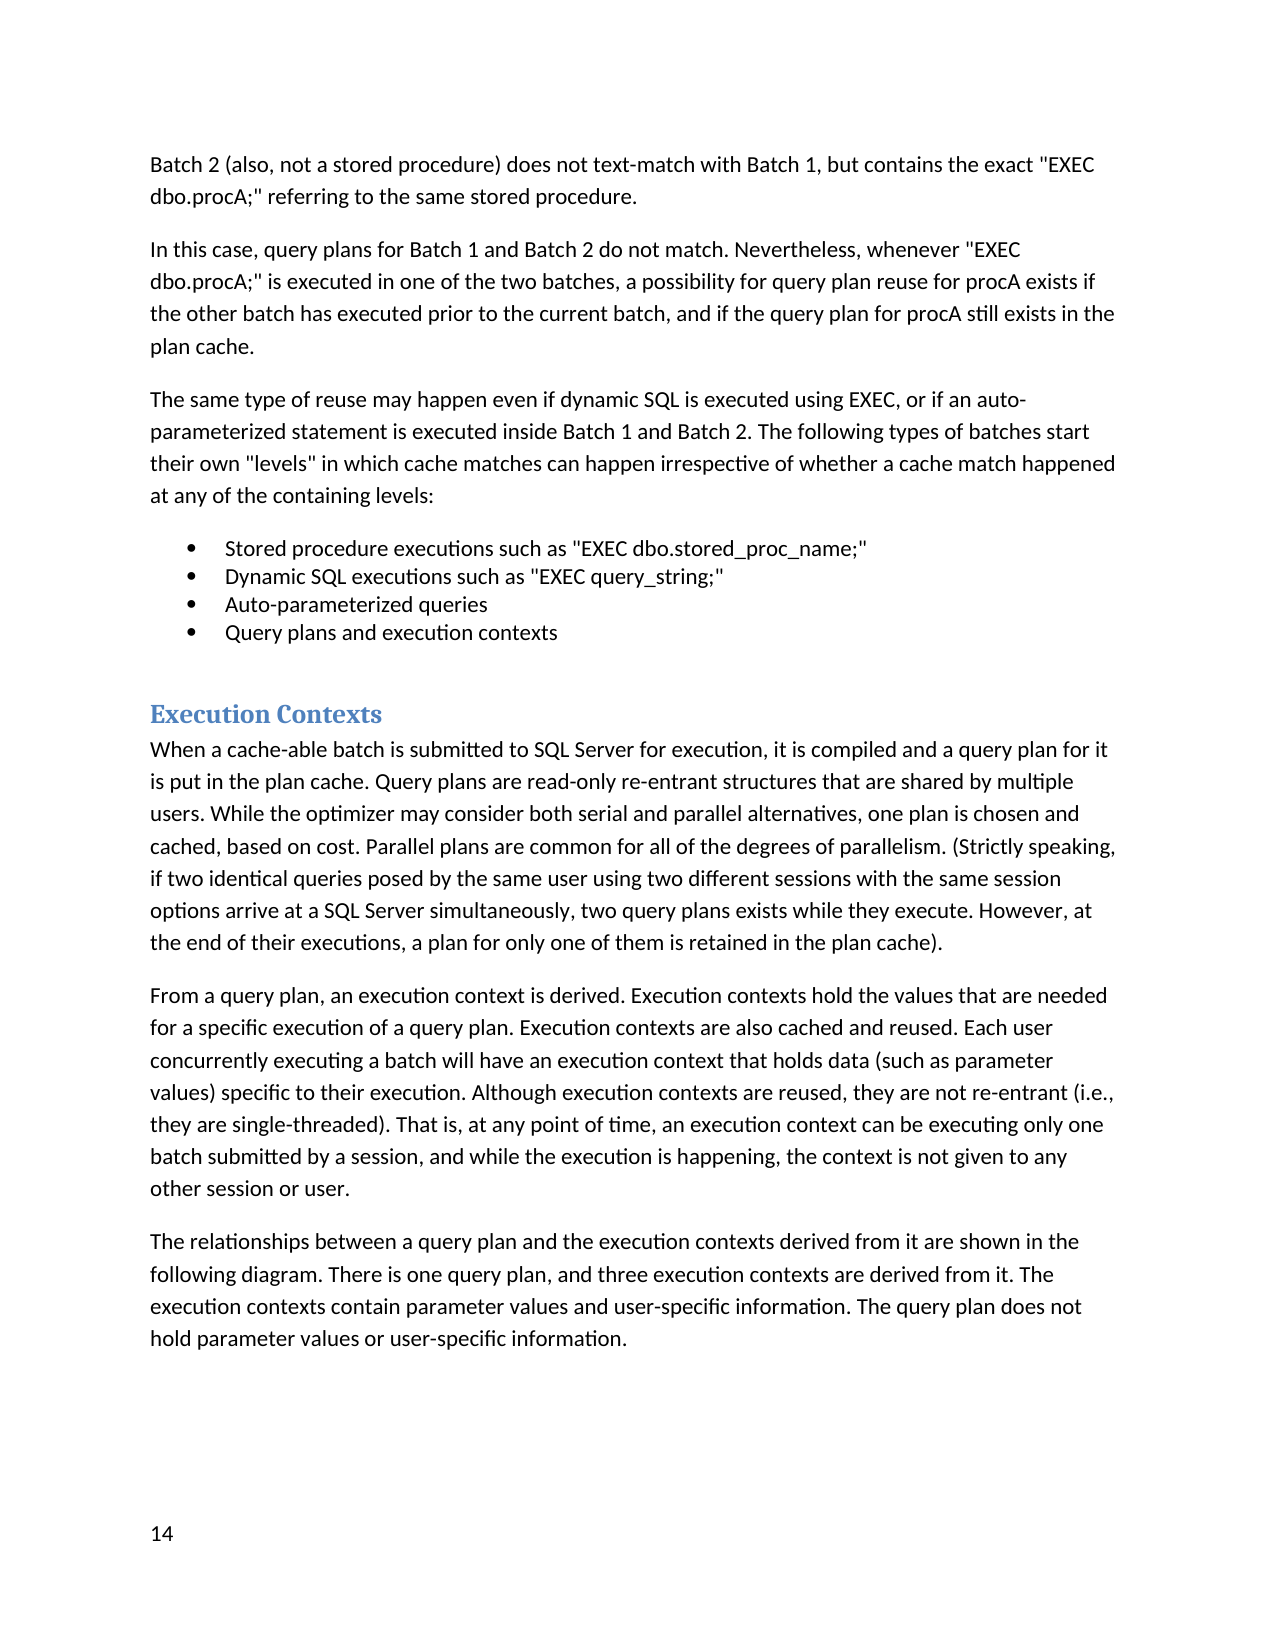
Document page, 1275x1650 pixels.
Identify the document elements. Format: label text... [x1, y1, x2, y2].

text Batch 2 (also, not a stored procedure) does not text-match with Batch 1, but contains the exact "EXEC dbo.procA;" referring to the same stored procedure. [150, 150, 1125, 210]
text From a query plan, an execution context is derived. Execution contexts hold the values that are needed for a specific execution of a query plan. Execution contexts are also cached and reused. Each user concurrently executing a batch will have an execution context that holds data (such as parameter values) specific to their execution. Although execution contexts are reused, they are not re-entrant (i.e., they are single-threaded). That is, at any point of time, an execution context can be executing only one batch submitted by a session, and while the execution is happening, the context is not given to any other session or user. [150, 981, 1125, 1202]
subtitle Execution Contexts [150, 699, 1125, 731]
text The relationships between a query plan and the execution contexts derived from it are shown in the following diagram. There is one query plan, and three execution contexts are derived from it. The execution contexts contain parameter values and user-specific information. The query plan does not hold parameter values or user-specific information. [150, 1227, 1125, 1352]
list Dynamic SQL executions such as "EXEC query_string;" [187, 562, 1125, 590]
text The same type of reuse may happen even if dynamic SQL is executed using EXEC, or if an auto-parameterized statement is executed inside Batch 1 and Batch 2. The following types of batches start their own "levels" in which cache matches can happen irrespective of whether a cache match happened at any of the containing levels: [150, 385, 1125, 509]
text In this case, query plans for Batch 1 and Batch 2 do not match. Nevertheless, whenever "EXEC dbo.procA;" is executed in one of the two batches, a possibility for query plan reuse for procA exists if the other batch has executed prior to the current batch, and if the query plan for procA still exists in the plan cache. [150, 235, 1125, 360]
list Query plans and execution contexts [187, 618, 1125, 646]
list Auto-parameterized queries [187, 590, 1125, 618]
list Stored procedure executions such as "EXEC dbo.stored_proc_name;" [187, 534, 1125, 562]
text When a cache-able batch is submitted to SQL Server for execution, it is compiled and a query plan for it is put in the plan cache. Query plans are read-only re-entrant structures that are shared by multiple users. While the optimizer may consider both serial and parallel alternatives, one plan is chosen and cached, based on cost. Parallel plans are common for all of the degrees of parallelism. (Strictly speaking, if two identical queries posed by the same user using two different sessions with the same session options arrive at a SQL Server simultaneously, two query plans exists while they execute. However, at the end of their executions, a plan for only one of them is retained in the plan cache). [150, 735, 1125, 956]
